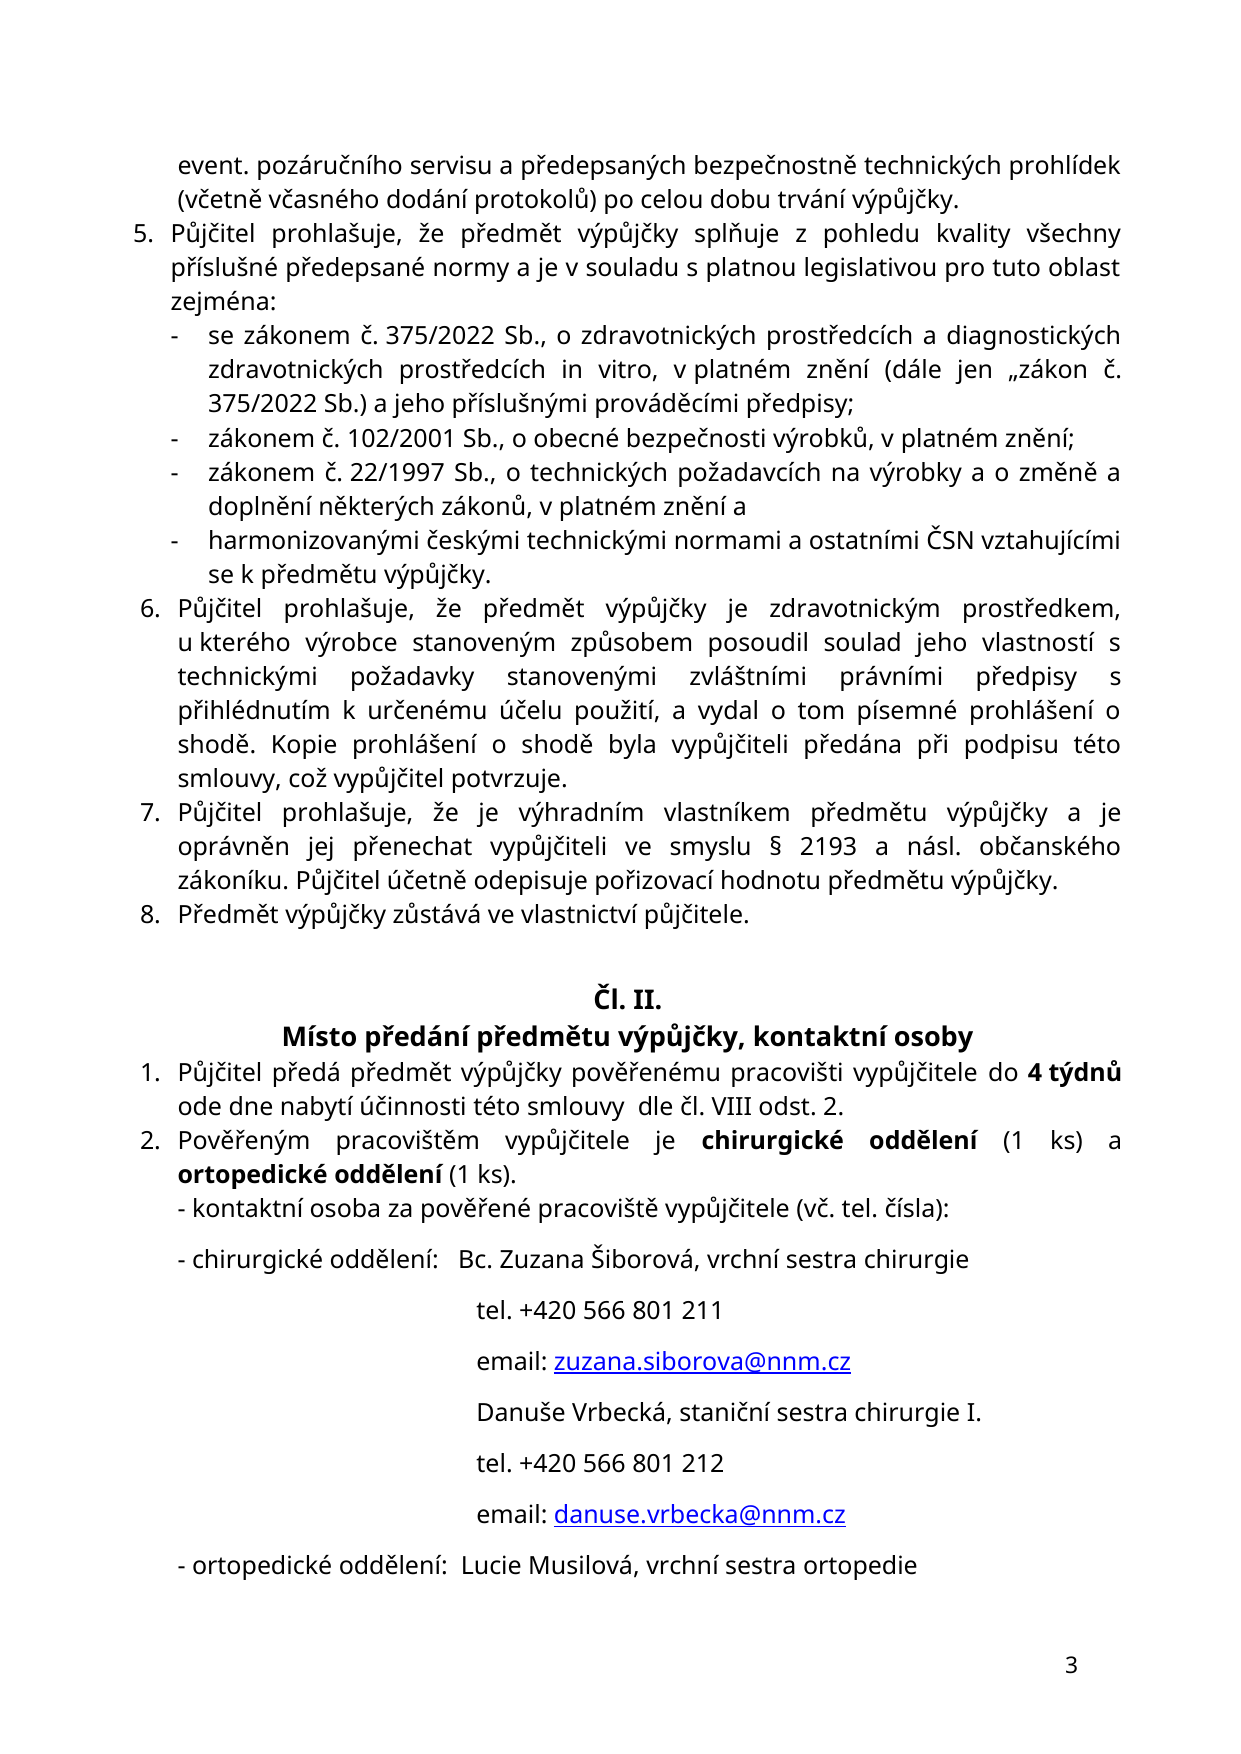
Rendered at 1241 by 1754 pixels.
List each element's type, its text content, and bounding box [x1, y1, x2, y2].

text email: danuse.vrbecka@nnm.cz [476, 1497, 1122, 1531]
text Čl. II. [133, 981, 1122, 1017]
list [140, 148, 1122, 216]
list zákonem č. 102/2001 Sb., o obecné bezpečnosti výrobků, v platném znění; [170, 420, 1122, 454]
list Půjčitel prohlašuje, že je výhradním vlastníkem předmětu výpůjčky a je oprávněn jej přenechat vypůjčiteli ve smyslu § násl. občanského zákoníku. Půjčitel účetně odepisuje pořizovací hodnotu předmětu výpůjčky. [140, 795, 1122, 897]
list Předmět výpůjčky zůstává ve vlastnictví půjčitele. [140, 897, 1122, 931]
text email: zuzana.siborova@nnm.cz [476, 1344, 1122, 1378]
text - kontaktní osoba za pověřené pracoviště vypůjčitele (vč. tel. čísla): [177, 1191, 1122, 1224]
list Půjčitel prohlašuje, že předmět výpůjčky je zdravotnickým prostředkem, u kterého výrobce stanoveným způsobem posoudil soulad jeho vlastností s technickými požadavky stanovenými zvláštními právními předpisy s přihlédnutím k určenému účelu použití, a vydal o tom písemné prohlášení o shodě. Kopie prohlášení o shodě byla vypůjčiteli předána při podpisu této smlouvy, což vypůjčitel potvrzuje. [140, 591, 1122, 795]
text tel. +420 566 801 212 [476, 1446, 1122, 1480]
list zákonem č. 22/1997 Sb., o technických požadavcích na výrobky a o změně a doplnění některých zákonů, v platném znění a [170, 454, 1122, 522]
list se zákonem č. 375/2022 Sb., o zdravotnických prostředcích a diagnostických zdravotnických prostředcích in vitro, v platném znění (dále jen „zákon č. 375/2022 Sb.) a jeho příslušnými prováděcími předpisy; [170, 318, 1122, 420]
text - chirurgické oddělení: Bc. Zuzana Šiborová, vrchní sestra chirurgie [177, 1242, 1122, 1276]
list harmonizovanými českými technickými normami a ostatními ČSN vztahujícími se k předmětu výpůjčky. [170, 522, 1122, 591]
text - ortopedické oddělení: Lucie Musilová, vrchní sestra ortopedie [177, 1548, 1122, 1582]
list Pověřeným pracovištěm vypůjčitele je chirurgické oddělení (1 ks) a ortopedické oddělení (1 ks). [140, 1122, 1122, 1191]
text Místo předání předmětu výpůjčky, kontaktní osoby [133, 1017, 1122, 1054]
list Půjčitel prohlašuje, že předmět výpůjčky splňuje z pohledu kvality všechny příslušné předepsané normy a je v souladu s platnou legislativou pro tuto oblast zejména: [133, 216, 1122, 318]
list Půjčitel předá předmět výpůjčky pověřenému pracovišti vypůjčitele do 4 týdnů ode dne nabytí účinnosti této smlouvy dle čl. VIII odst. 2. [140, 1054, 1122, 1122]
text Danuše Vrbecká, staniční sestra chirurgie I. [461, 1395, 1122, 1429]
text tel. +420 566 801 211 [476, 1293, 1122, 1327]
